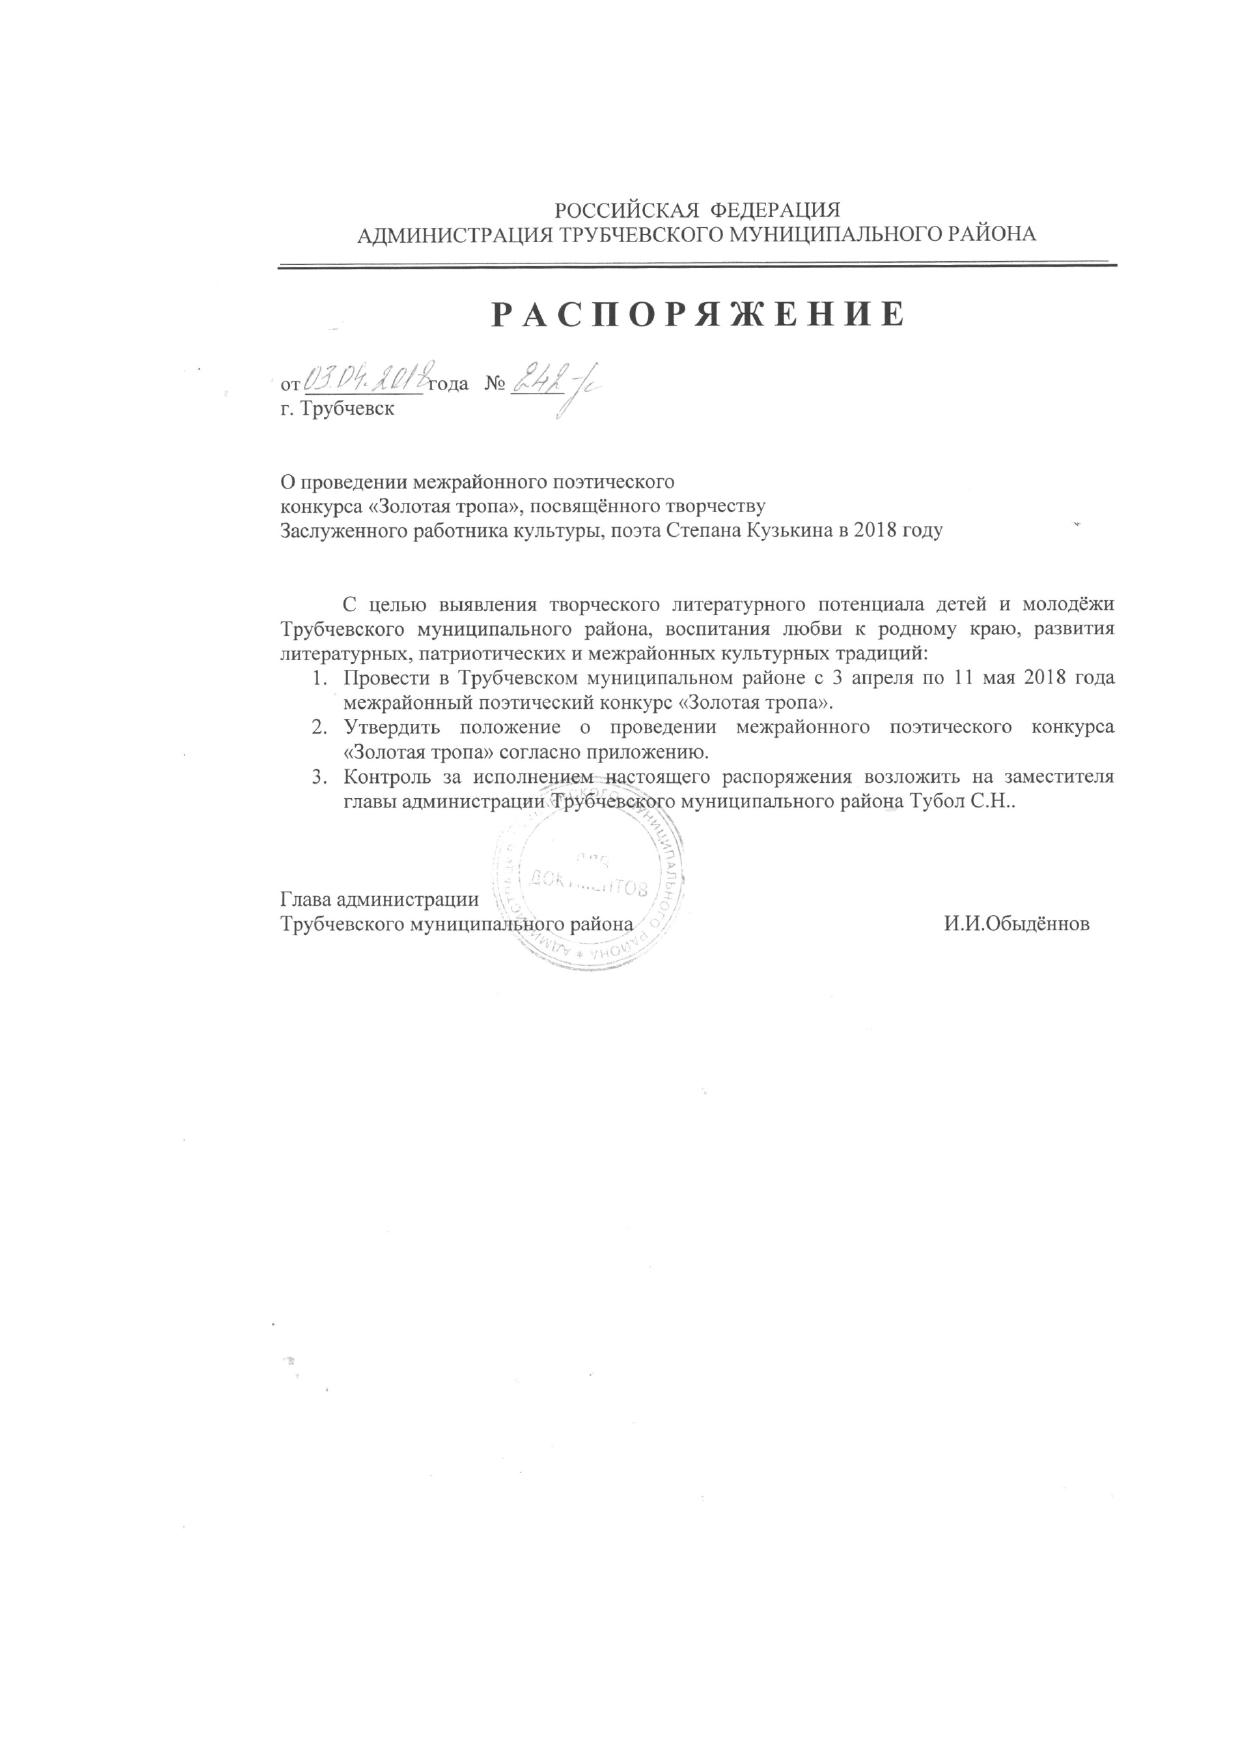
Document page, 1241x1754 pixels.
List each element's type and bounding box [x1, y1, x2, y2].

picture [177, 118, 1151, 1536]
